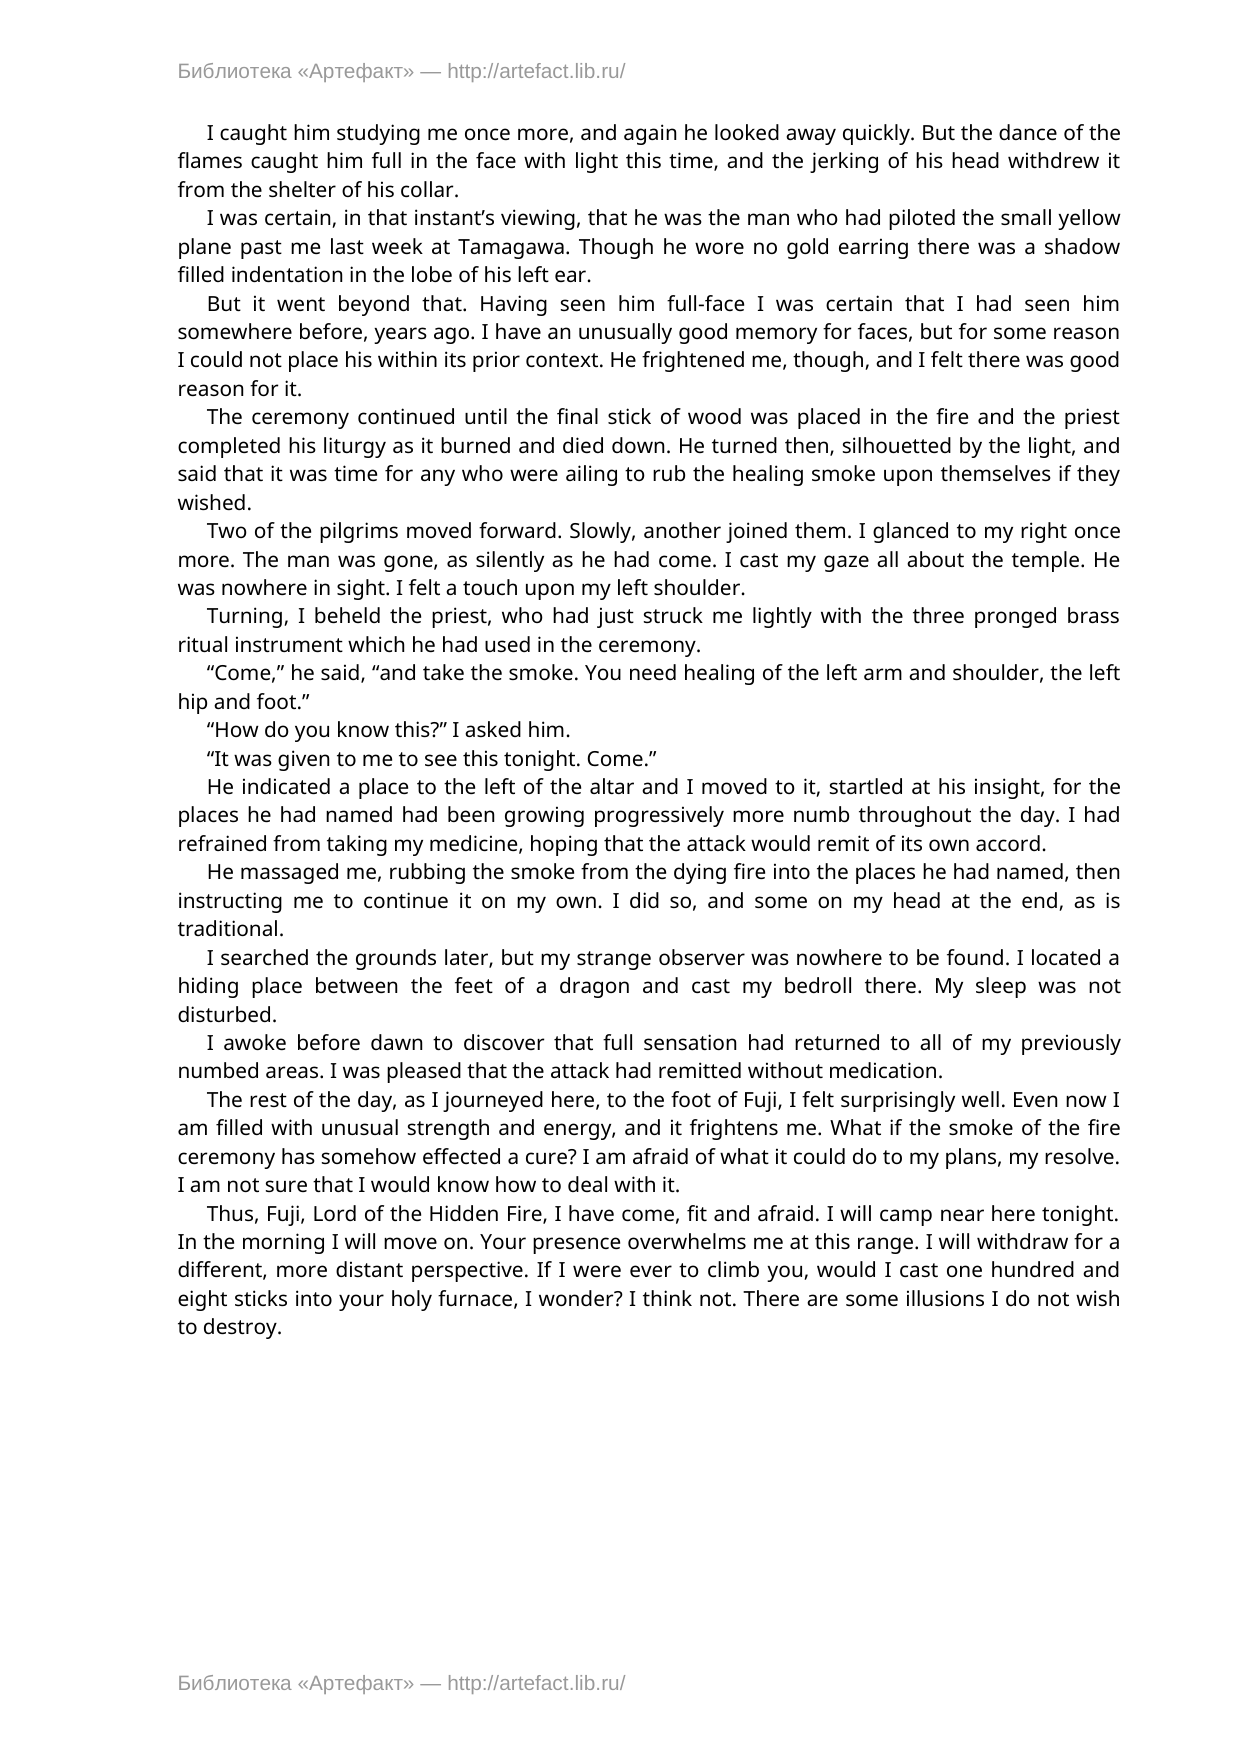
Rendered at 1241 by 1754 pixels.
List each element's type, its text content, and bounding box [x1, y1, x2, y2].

text I awoke before dawn to discover that full sensation had returned to all of my previously numbed areas. I was pleased that the attack had remitted without medication. [177, 1028, 1122, 1085]
text The ceremony continued until the final stick of wood was placed in the fire and the priest completed his liturgy as it burned and died down. He turned then, silhouetted by the light, and said that it was time for any who were ailing to rub the healing smoke upon themselves if they wished. [177, 402, 1122, 516]
text “It was given to me to see this tonight. Come.” [177, 744, 1122, 772]
text “Come,” he said, “and take the smoke. You need healing of the left arm and shoulder, the left hip and foot.” [177, 658, 1122, 715]
text I searched the grounds later, but my strange observer was nowhere to be found. I located a hiding place between the feet of a dragon and cast my bedroll there. My sleep was not disturbed. [177, 943, 1122, 1028]
text Turning, I beheld the priest, who had just struck me lightly with the three pronged brass ritual instrument which he had used in the ceremony. [177, 602, 1122, 658]
text Thus, Fuji, Lord of the Hidden Fire, I have come, fit and afraid. I will camp near here tonight. In the morning I will move on. Your presence overwhelms me at this range. I will withdraw for a different, more distant perspective. If I were ever to climb you, would I cast one hundred and eight sticks into your holy furnace, I wonder? I think not. There are some illusions I do not wish to destroy. [177, 1199, 1122, 1341]
text I caught him studying me once more, and again he looked away quickly. But the dance of the flames caught him full in the face with light this time, and the jerking of his head withdrew it from the shelter of his collar. [177, 118, 1122, 203]
text I was certain, in that instant’s viewing, that he was the man who had piloted the small yellow plane past me last week at Tamagawa. Though he wore no gold earring there was a shadow filled indentation in the lobe of his left ear. [177, 203, 1122, 289]
text “How do you know this?” I asked him. [177, 715, 1122, 744]
text He massaged me, rubbing the smoke from the dying fire into the places he had named, then instructing me to continue it on my own. I did so, and some on my head at the end, as is traditional. [177, 857, 1122, 943]
text The rest of the day, as I journeyed here, to the foot of Fuji, I felt surprisingly well. Even now I am filled with unusual strength and energy, and it frightens me. What if the smoke of the fire ceremony has somehow effected a cure? I am afraid of what it could do to my plans, my resolve. I am not sure that I would know how to deal with it. [177, 1085, 1122, 1199]
text He indicated a place to the left of the altar and I moved to it, startled at his insight, for the places he had named had been growing progressively more numb throughout the day. I had refrained from taking my medicine, hoping that the attack would remit of its own accord. [177, 772, 1122, 857]
text Two of the pilgrims moved forward. Slowly, another joined them. I glanced to my right once more. The man was gone, as silently as he had come. I cast my gaze all about the temple. He was nowhere in sight. I felt a touch upon my left shoulder. [177, 516, 1122, 602]
text But it went beyond that. Having seen him full-face I was certain that I had seen him somewhere before, years ago. I have an unusually good memory for faces, but for some reason I could not place his within its prior context. He frightened me, though, and I felt there was good reason for it. [177, 289, 1122, 402]
